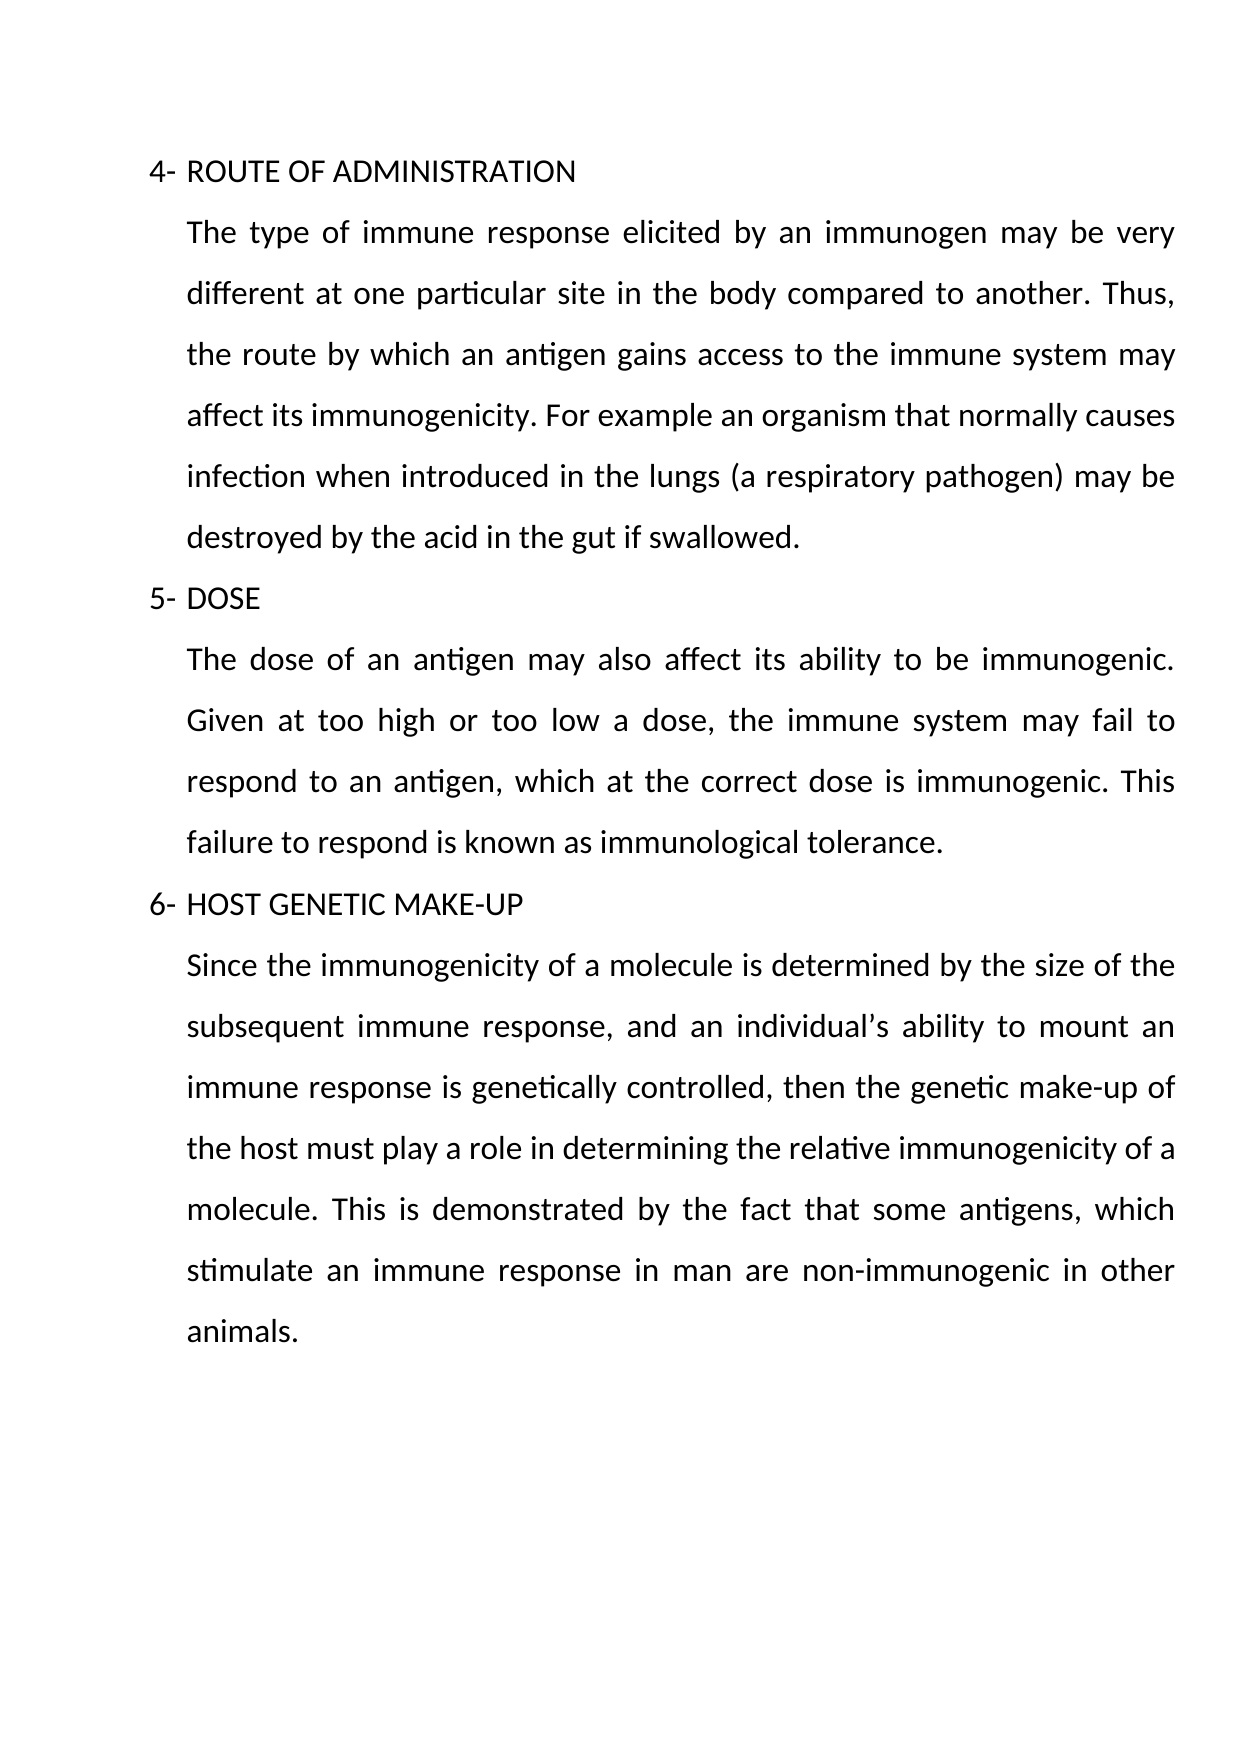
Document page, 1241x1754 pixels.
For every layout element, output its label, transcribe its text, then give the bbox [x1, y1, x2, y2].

list DOSE [149, 577, 1177, 618]
list The dose of an antigen may also affect its ability to be immunogenic. Given at too high or too low a dose, the immune system may fail to respond to an antigen, which at the correct dose is immunogenic. This failure to respond is known as immunological tolerance. [186, 638, 1177, 862]
list HOST GENETIC MAKE-UP [149, 882, 1177, 923]
list The type of immune response elicited by an immunogen may be very different at one particular site in the body compared to another. Thus, the route by which an antigen gains access to the immune system may affect its immunogenicity. For example an organism that normally causes infection when introduced in the lungs (a respiratory pathogen) may be destroyed by the acid in the gut if swallowed. [186, 211, 1177, 557]
list ROUTE OF ADMINISTRATION [149, 150, 1177, 191]
list Since the immunogenicity of a molecule is determined by the size of the subsequent immune response, and an individual’s ability to mount an immune response is genetically controlled, then the genetic make-up of the host must play a role in determining the relative immunogenicity of a molecule. This is demonstrated by the fact that some antigens, which stimulate an immune response in man are non-immunogenic in other animals. [186, 943, 1177, 1351]
